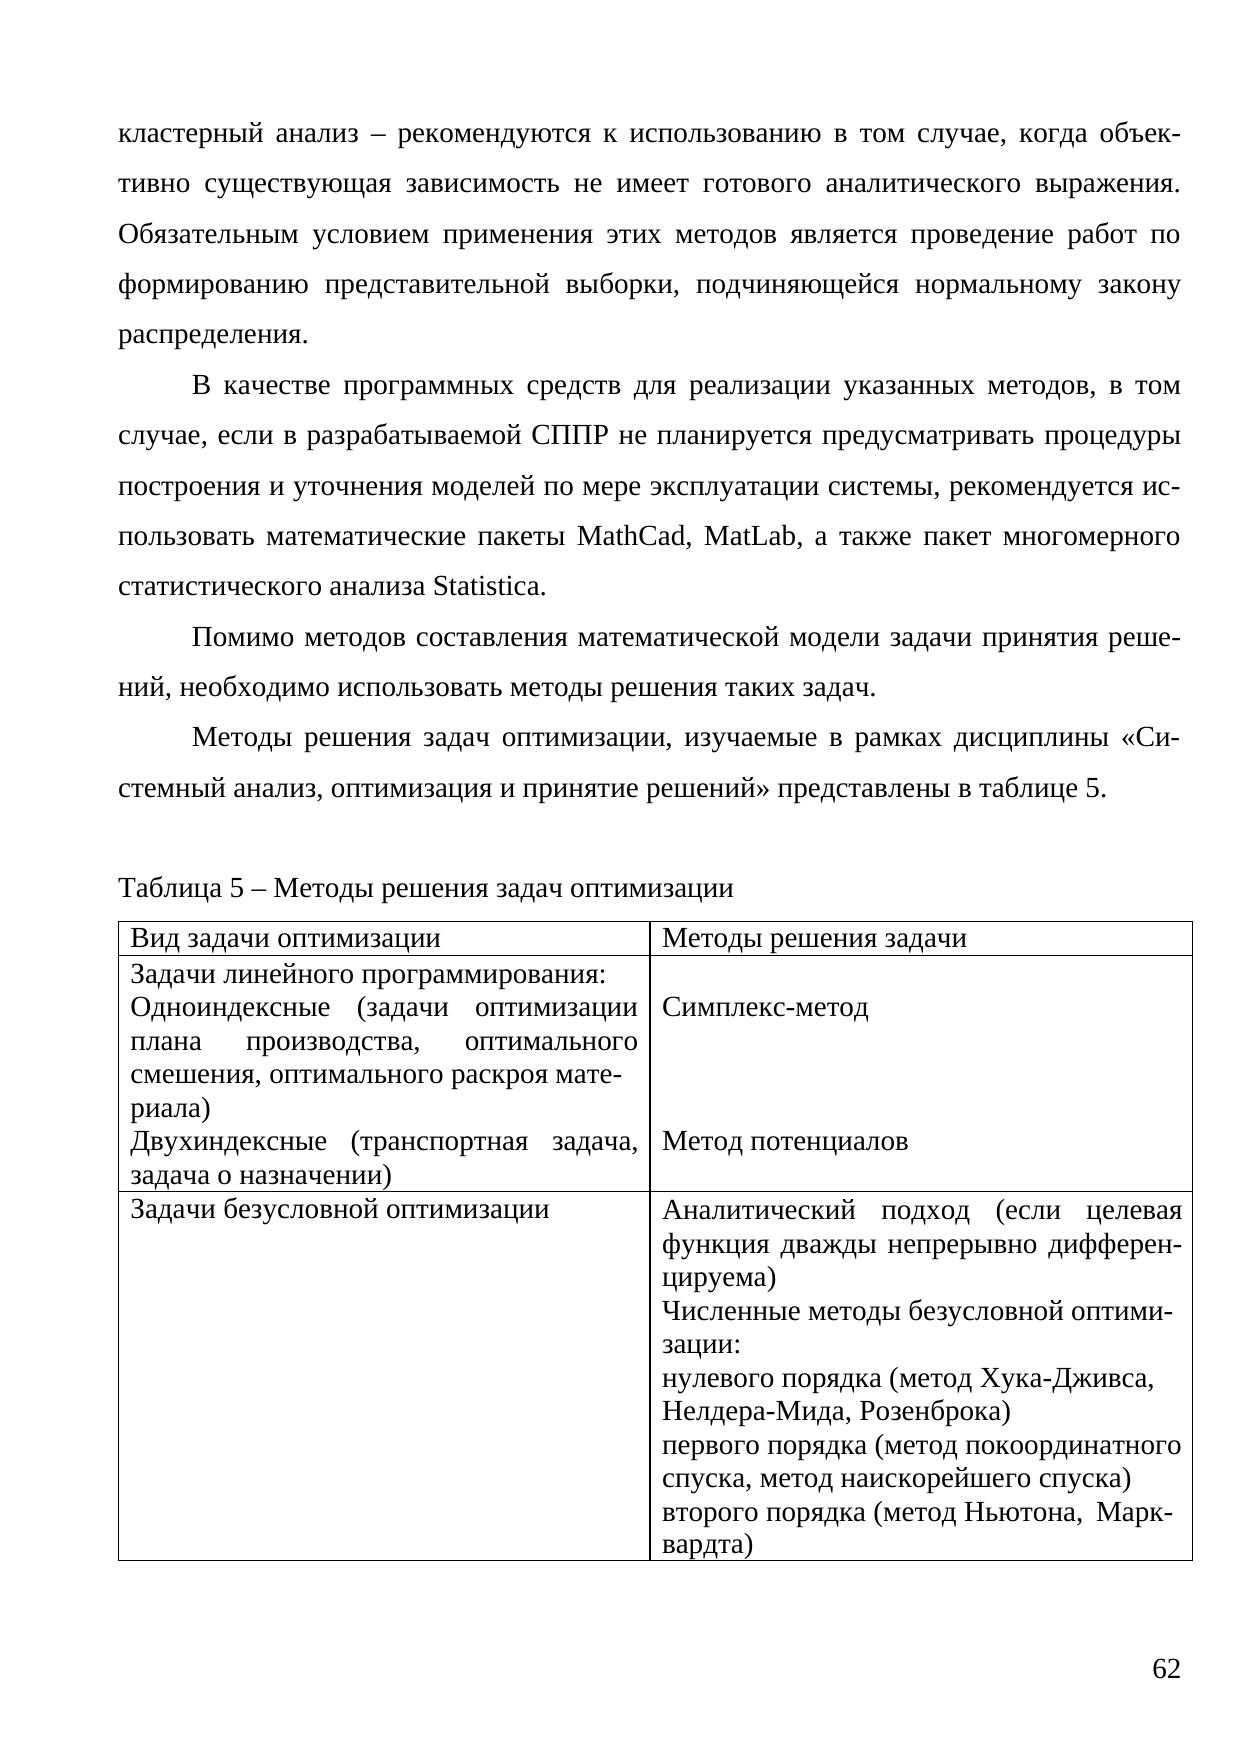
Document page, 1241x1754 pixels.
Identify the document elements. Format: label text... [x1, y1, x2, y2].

text Помимо методов составления математической модели задачи принятия реше- ний, необходимо использовать методы решения таких задач. [118, 619, 1181, 703]
table_header Методы решения задачи [651, 922, 1192, 955]
table_cell Симплекс-метод Метод потенциалов [651, 956, 1192, 1191]
table_header Вид задачи оптимизации [119, 922, 649, 955]
table_cell Аналитический подход (если целевая функция дважды непрерывно дифферен- цируема) Численные методы безусловной оптими- зации: нулевого порядка (метод Хука-Дживса, Нелдера-Мида, Розенброка) первого порядка (метод покоординатного спуска, метод наискорейшего спуска) второго порядка (метод Ньютона, Марк- вардта) [651, 1192, 1192, 1560]
text В качестве программных средств для реализации указанных методов, в том случае, если в разрабатываемой СППР не планируется предусматривать процедуры построения и уточнения моделей по мере эксплуатации системы, рекомендуется ис- пользовать математические пакеты MathCad, MatLab, а также пакет многомерного статистического анализа Statistica. [118, 367, 1182, 602]
text кластерный анализ – рекомендуются к использованию в том случае, когда объек- тивно существующая зависимость не имеет готового аналитического выражения. Обязательным условием применения этих методов является проведение работ по формированию представительной выборки, подчиняющейся нормальному закону распределения. [118, 115, 1182, 350]
table_cell Задачи линейного программирования: Одноиндексные (задачи оптимизации плана производства, оптимального смешения, оптимального раскроя мате- риала) Двухиндексные (транспортная задача, задача о назначении) [119, 956, 649, 1191]
text Таблица 5 – Методы решения задач оптимизации [118, 870, 1207, 904]
table_cell Задачи безусловной оптимизации [119, 1192, 649, 1560]
text Методы решения задач оптимизации, изучаемые в рамках дисциплины «Си- стемный анализ, оптимизация и принятие решений» представлены в таблице 5. [118, 719, 1182, 803]
